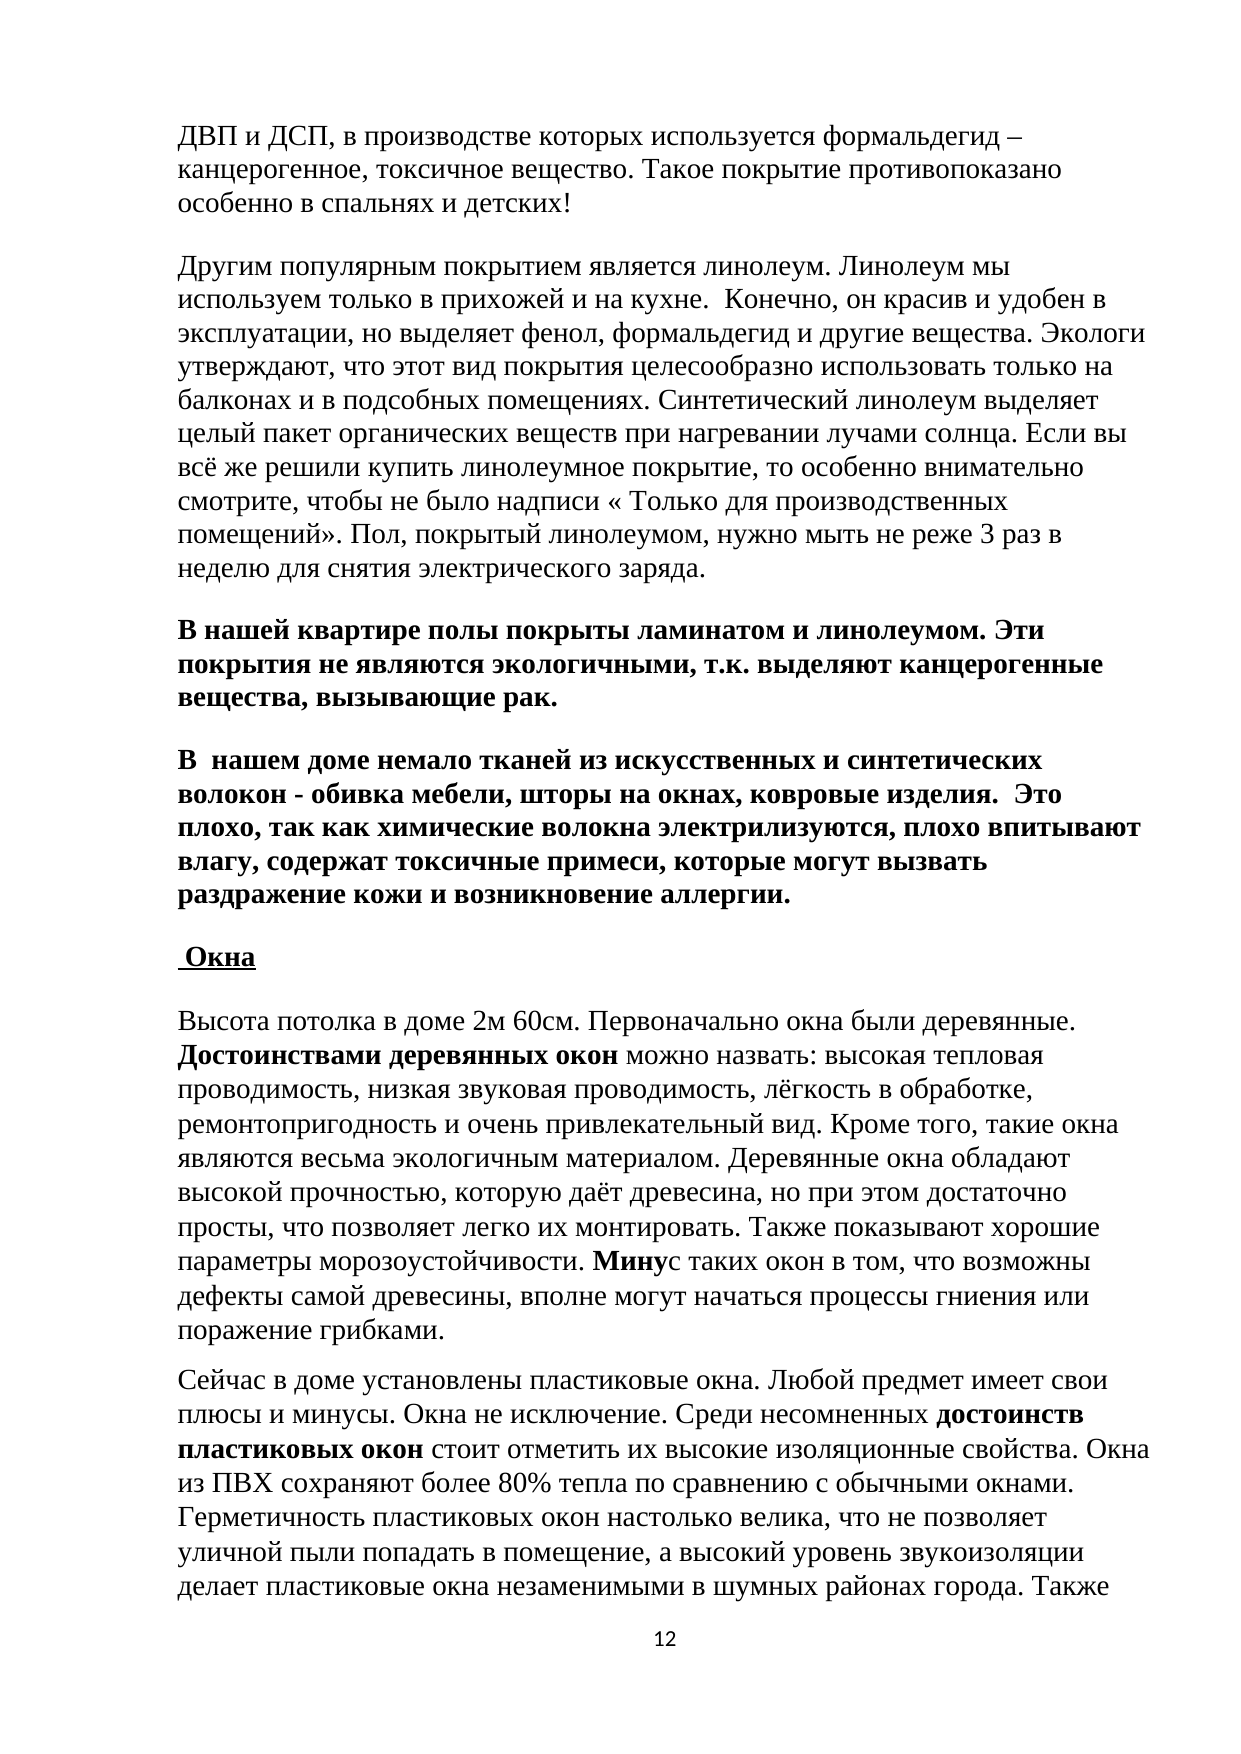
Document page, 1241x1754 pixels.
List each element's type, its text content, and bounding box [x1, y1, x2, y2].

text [177, 1361, 1152, 1602]
text В нашем доме немало тканей из искусственных и синтетических волокон - обивка мебели, шторы на окнах, ковровые изделия. Это плохо, так как химические волокна электрилизуются, плохо впитывают влагу, содержат токсичные примеси, которые могут вызвать раздражение кожи и возникновение аллергии. [177, 742, 1152, 910]
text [177, 118, 1152, 219]
text Высота потолка в доме 2м 60см. Первоначально окна были деревянные. Достоинствами деревянных окон можно назвать: высокая тепловая проводимость, низкая звуковая проводимость, лёгкость в обработке, ремонтопригодность и очень привлекательный вид. Кроме того, такие окна являются весьма экологичным материалом. Деревянные окна обладают высокой прочностью, которую даёт древесина, но при этом достаточно просты, что позволяет легко их монтировать. Также показывают хорошие параметры морозоустойчивости. Минус таких окон в том, что возможны дефекты самой древесины, вполне могут начаться процессы гниения или поражение грибками. [177, 1002, 1152, 1346]
text В нашей квартире полы покрыты ламинатом и линолеумом. Эти покрытия не являются экологичными, т.к. выделяют канцерогенные вещества, вызывающие рак. [177, 612, 1152, 713]
text Окна [177, 939, 1152, 973]
text Другим популярным покрытием является линолеум. Линолеум мы используем только в прихожей и на кухне. Конечно, он красив и удобен в эксплуатации, но выделяет фенол, формальдегид и другие вещества. Экологи утверждают, что этот вид покрытия целесообразно использовать только на балконах и в подсобных помещениях. Синтетический линолеум выделяет целый пакет органических веществ при нагревании лучами солнца. Если вы всё же решили купить линолеумное покрытие, то особенно внимательно смотрите, чтобы не было надписи « Только для производственных помещений». Пол, покрытый линолеумом, нужно мыть не реже 3 раз в неделю для снятия электрического заряда. [177, 248, 1152, 583]
